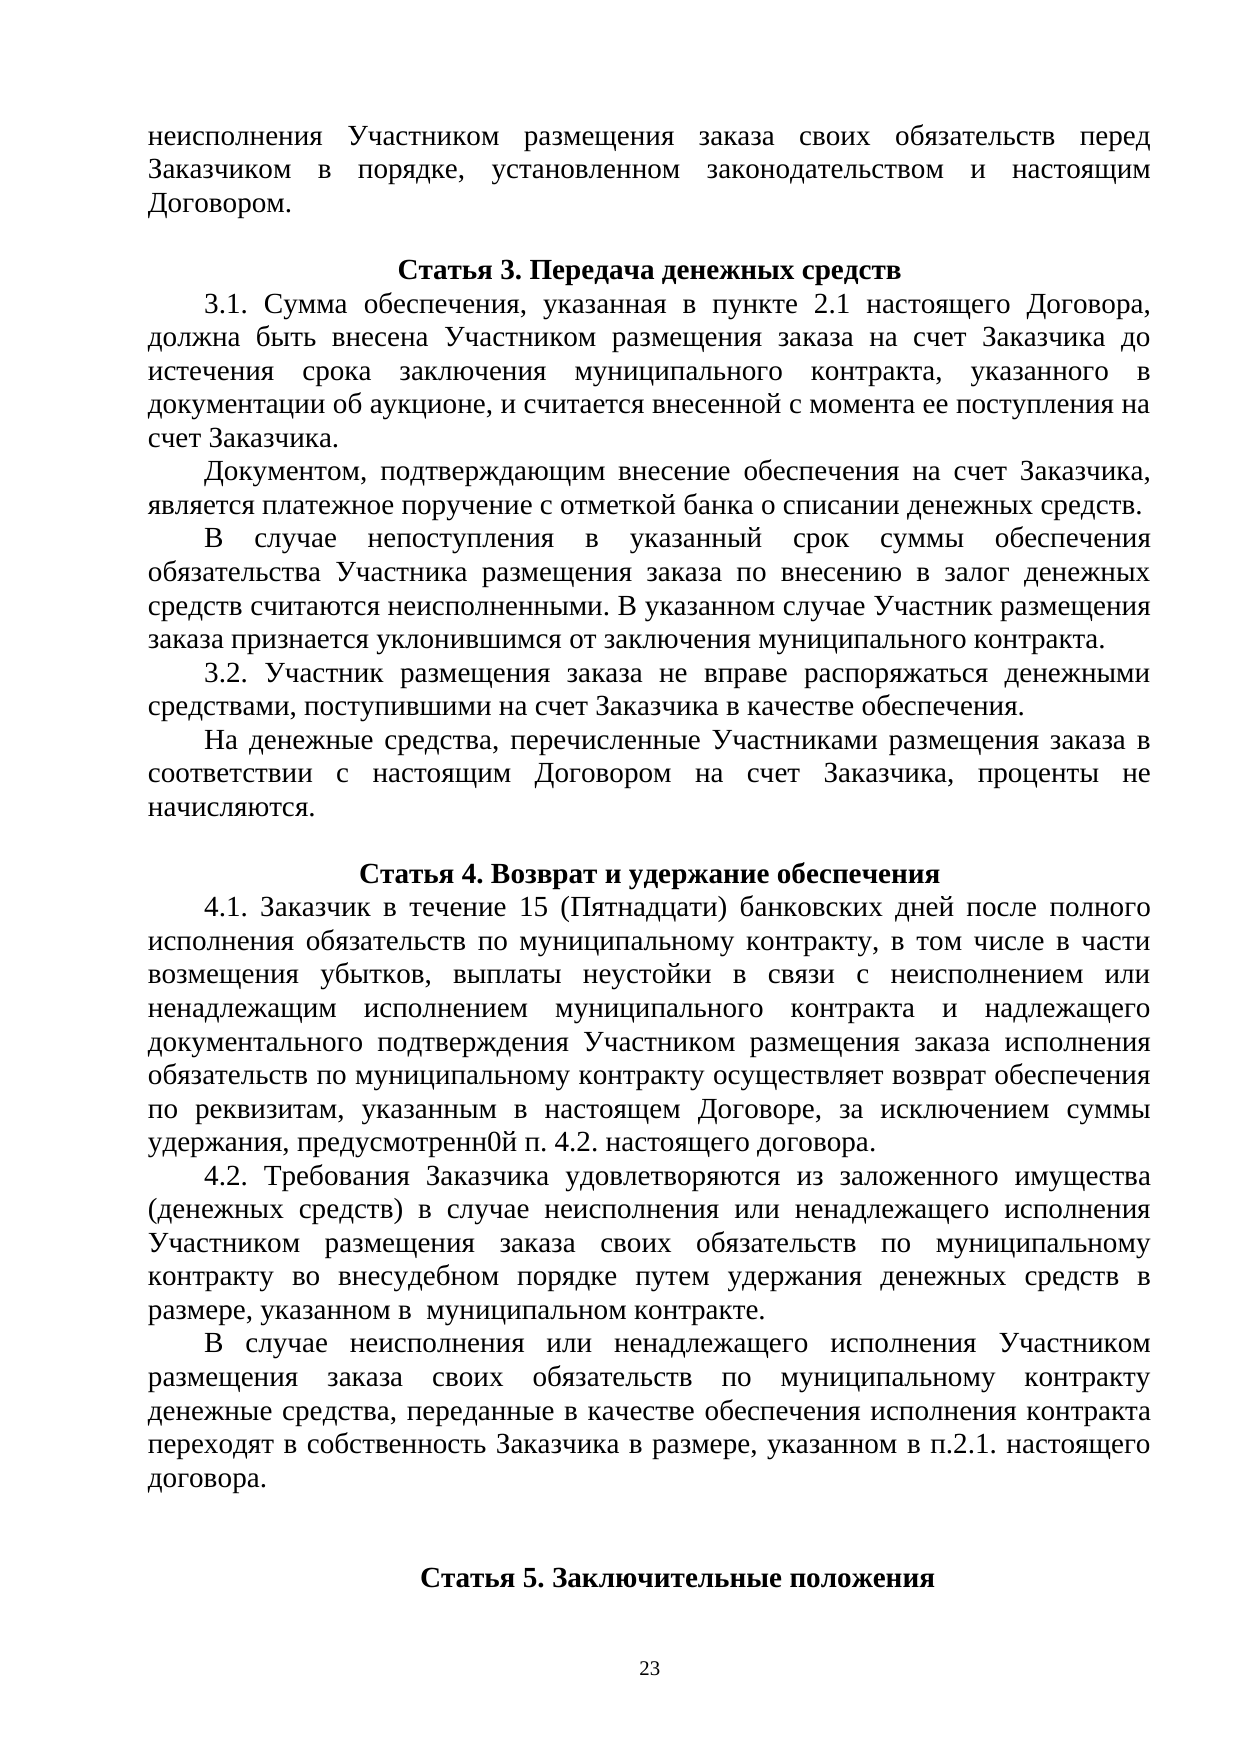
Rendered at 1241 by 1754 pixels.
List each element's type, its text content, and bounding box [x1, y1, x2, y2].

text В случае неисполнения или ненадлежащего исполнения Участником размещения заказа своих обязательств по муниципальному контракту денежные средства, переданные в качестве обеспечения исполнения контракта переходят в собственность Заказчика в размере, указанном в п.2.1. настоящего договора. [148, 1326, 1152, 1493]
text 4.1. Заказчик в течение 15 (Пятнадцати) банковских дней после полного исполнения обязательств по муниципальному контракту, в том числе в части возмещения убытков, выплаты неустойки в связи с неисполнением или ненадлежащим исполнением муниципального контракта и надлежащего документального подтверждения Участником размещения заказа исполнения обязательств по муниципальному контракту осуществляет возврат обеспечения по реквизитам, указанным в настоящем Договоре, за исключением суммы удержания, предусмотренн0й п. 4.2. настоящего договора. [148, 889, 1152, 1158]
text 3.1. Сумма обеспечения, указанная в пункте 2.1 настоящего Договора, должна быть внесена Участником размещения заказа на счет Заказчика до истечения срока заключения муниципального контракта, указанного в документации об аукционе, и считается внесенной с момента ее поступления на счет Заказчика. [148, 286, 1152, 453]
text На денежные средства, перечисленные Участниками размещения заказа в соответствии с настоящим Договором на счет Заказчика, проценты не начисляются. [148, 722, 1152, 822]
text Документом, подтверждающим внесение обеспечения на счет Заказчика, является платежное поручение с отметкой банка о списании денежных средств. [148, 453, 1152, 521]
text 3.2. Участник размещения заказа не вправе распоряжаться денежными средствами, поступившими на счет Заказчика в качестве обеспечения. [148, 655, 1152, 722]
text Статья 5. Заключительные положения [148, 1560, 1152, 1594]
text Статья 3. Передача денежных средств [148, 252, 1152, 286]
text 4.2. Требования Заказчика удовлетворяются из заложенного имущества (денежных средств) в случае неисполнения или ненадлежащего исполнения Участником размещения заказа своих обязательств по муниципальному контракту во внесудебном порядке путем удержания денежных средств в размере, указанном в муниципальном контракте. [148, 1158, 1152, 1326]
text Статья 4. Возврат и удержание обеспечения [148, 856, 1152, 889]
text В случае непоступления в указанный срок суммы обеспечения обязательства Участника размещения заказа по внесению в залог денежных средств считаются неисполненными. В указанном случае Участник размещения заказа признается уклонившимся от заключения муниципального контракта. [148, 521, 1152, 655]
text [148, 118, 1152, 219]
